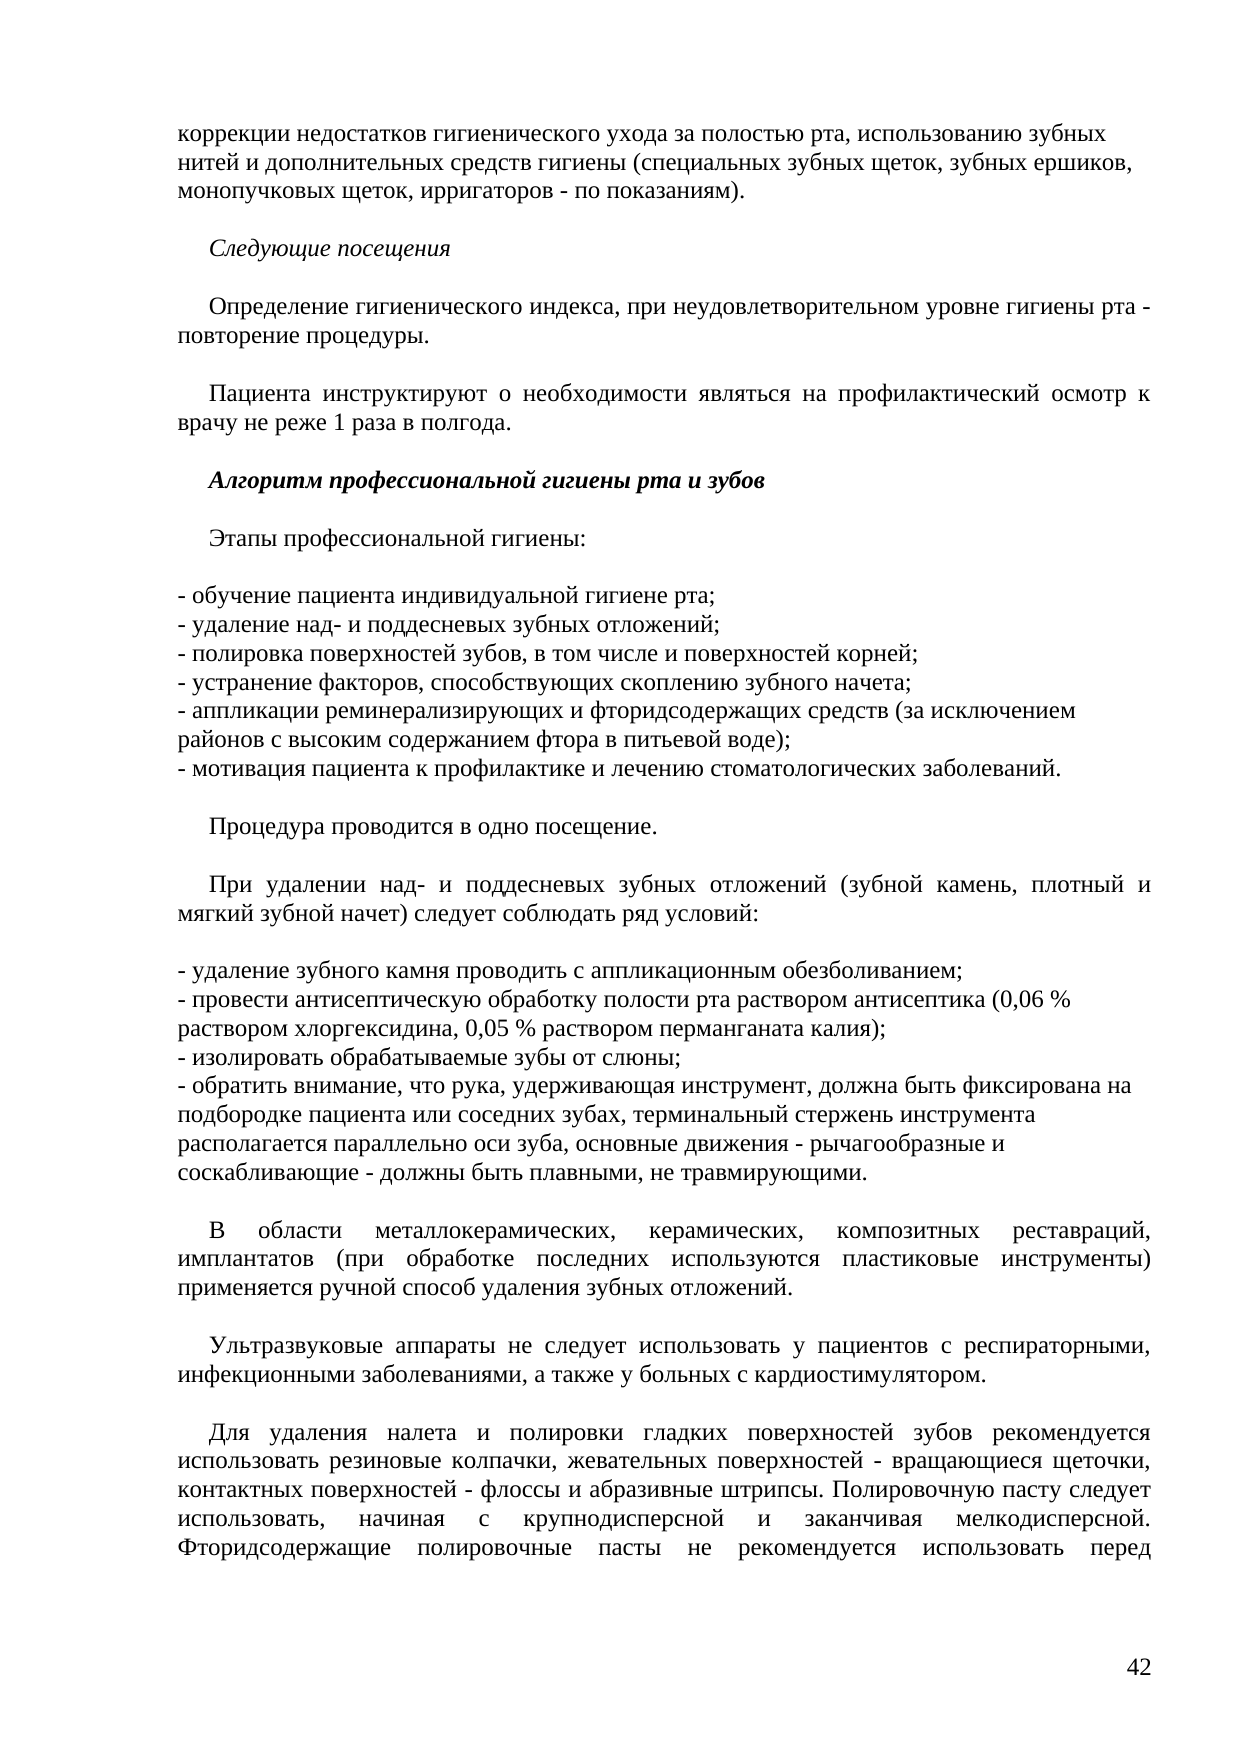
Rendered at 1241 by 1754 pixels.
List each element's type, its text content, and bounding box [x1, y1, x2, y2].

text Пациента инструктируют о необходимости являться на профилактический осмотр к врачу не реже 1 раза в полгода. [177, 378, 1152, 436]
text Этапы профессиональной гигиены: [177, 523, 1152, 551]
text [177, 1417, 1152, 1561]
text Процедура проводится в одно посещение. [177, 811, 1152, 840]
text Определение гигиенического индекса, при неудовлетворительном уровне гигиены рта - повторение процедуры. [177, 291, 1152, 349]
text Следующие посещения [177, 233, 1152, 262]
text - обучение пациента индивидуальной гигиене рта; - удаление над- и поддесневых зубных отложений; - полировка поверхностей зубов, в том числе и поверхностей корней; - устранение факторов, способствующих скоплению зубного начета; - аппликации реминерализирующих и фторидсодержащих средств (за исключением районов с высоким содержанием фтора в питьевой воде); - мотивация пациента к профилактике и лечению стоматологических заболеваний. [177, 581, 1152, 782]
text В области металлокерамических, керамических, композитных реставраций, имплантатов (при обработке последних используются пластиковые инструменты) применяется ручной способ удаления зубных отложений. [177, 1215, 1152, 1301]
text Ультразвуковые аппараты не следует использовать у пациентов с респираторными, инфекционными заболеваниями, а также у больных с кардиостимулятором. [177, 1330, 1152, 1388]
text - удаление зубного камня проводить с аппликационным обезболиванием; - провести антисептическую обработку полости рта раствором антисептика (0,06 % раствором хлоргексидина, 0,05 % раствором перманганата калия); - изолировать обрабатываемые зубы от слюны; - обратить внимание, что рука, удерживающая инструмент, должна быть фиксирована на подбородке пациента или соседних зубах, терминальный стержень инструмента располагается параллельно оси зуба, основные движения - рычагообразные и соскабливающие - должны быть плавными, не травмирующими. [177, 956, 1152, 1186]
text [177, 118, 1152, 204]
text Алгоритм профессиональной гигиены рта и зубов [177, 465, 1152, 493]
text При удалении над- и поддесневых зубных отложений (зубной камень, плотный и мягкий зубной начет) следует соблюдать ряд условий: [177, 869, 1152, 926]
